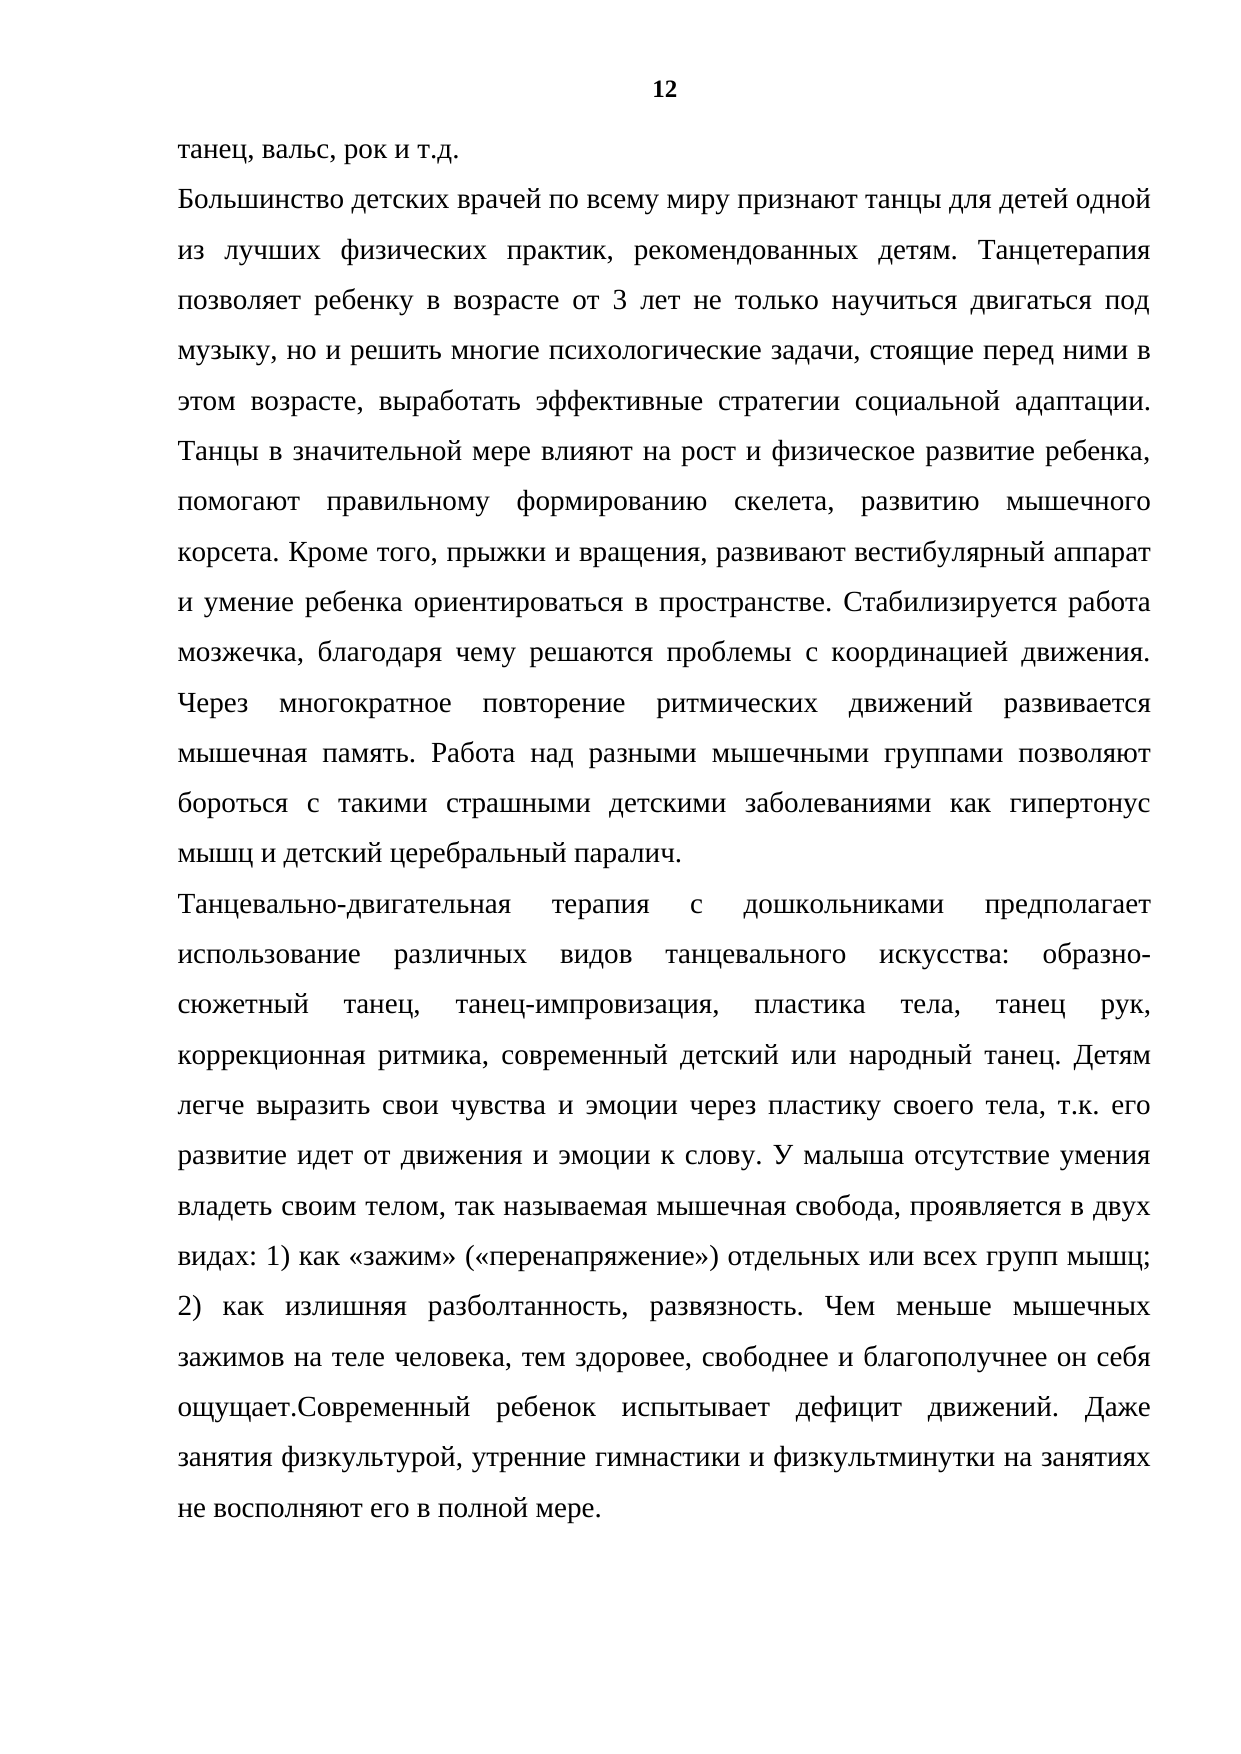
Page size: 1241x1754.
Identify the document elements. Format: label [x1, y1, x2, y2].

text [177, 131, 1152, 1523]
